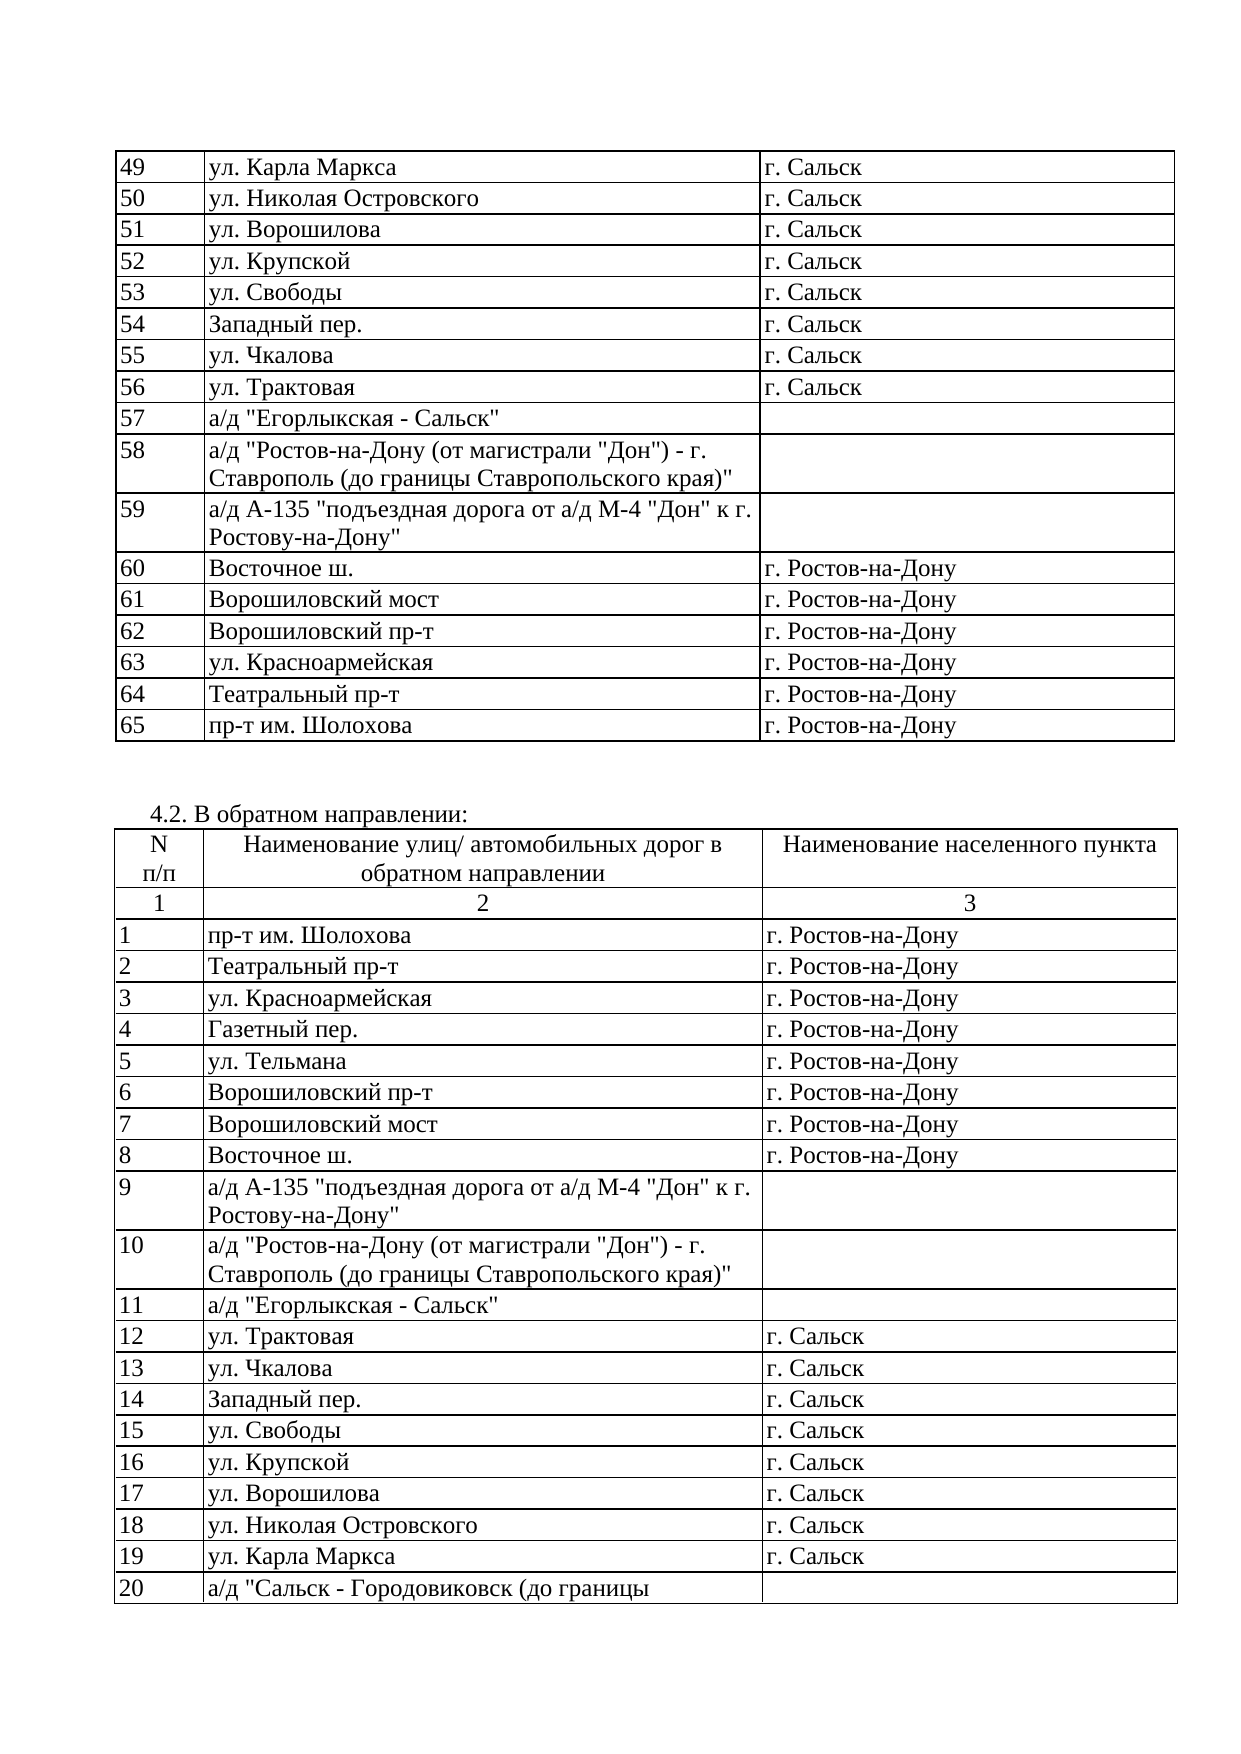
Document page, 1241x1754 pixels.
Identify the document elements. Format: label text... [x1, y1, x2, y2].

table_cell ул. Крупской [204, 1447, 762, 1477]
table_cell 2 [115, 951, 203, 981]
table_cell 14 [115, 1384, 203, 1414]
table_cell г. Ростов-на-Дону [761, 584, 1174, 614]
table_cell 60 [117, 553, 204, 583]
table_cell 8 [115, 1140, 203, 1170]
table_cell Западный пер. [205, 309, 759, 339]
table_cell г. Сальск [761, 309, 1174, 339]
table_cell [204, 1573, 762, 1602]
table_cell г. Сальск [761, 215, 1174, 244]
table_cell г. Сальск [761, 277, 1174, 307]
table_cell а/д А-135 "подъездная дорога от а/д М-4 "Дон" к г. Ростову-на-Дону" [205, 494, 759, 551]
table_cell [761, 435, 1174, 492]
table_cell г. Сальск [761, 372, 1174, 402]
table_cell г. Ростов-на-Дону [763, 950, 1177, 981]
table_cell а/д А-135 "подъездная дорога от а/д М-4 "Дон" к г. Ростову-на-Дону" [204, 1172, 762, 1229]
table_cell г. Сальск [761, 152, 1174, 181]
table_cell а/д "Ростов-на-Дону (от магистрали "Дон") - г. Ставрополь (до границы Ставропольского края)" [204, 1231, 762, 1288]
table_cell пр-т им. Шолохова [204, 920, 762, 950]
table_cell 3 [763, 887, 1177, 918]
table_cell г. Ростов-на-Дону [763, 981, 1177, 1013]
table_cell ул. Карла Маркса [205, 152, 759, 181]
table_cell ул. Ворошилова [205, 215, 759, 244]
table_cell 50 [117, 183, 204, 213]
table_cell [761, 403, 1174, 433]
table_cell г. Сальск [763, 1445, 1177, 1477]
table_cell 61 [117, 584, 204, 614]
table_cell [763, 1170, 1177, 1229]
table_cell 4 [115, 1014, 203, 1044]
table_cell 16 [115, 1446, 203, 1477]
table_cell 12 [115, 1321, 203, 1351]
table_cell 1 [115, 919, 203, 950]
table_cell Ворошиловский пр-т [204, 1077, 762, 1107]
table_cell 54 [117, 309, 204, 339]
table_cell г. Сальск [763, 1320, 1177, 1351]
table_cell 64 [117, 679, 204, 708]
table_cell ул. Чкалова [205, 340, 759, 370]
table_cell 20 [115, 1572, 203, 1602]
table_cell г. Сальск [763, 1351, 1177, 1382]
table_cell г. Сальск [763, 1414, 1177, 1445]
table_cell 63 [117, 647, 204, 677]
table_cell Театральный пр-т [204, 951, 762, 981]
table_cell 62 [117, 616, 204, 646]
table_cell Западный пер. [204, 1384, 762, 1414]
table_cell ул. Свободы [204, 1416, 762, 1445]
table_cell 11 [115, 1289, 203, 1319]
table_cell г. Ростов-на-Дону [761, 710, 1174, 740]
table_cell 15 [115, 1415, 203, 1445]
table_cell а/д "Ростов-на-Дону (от магистрали "Дон") - г. Ставрополь (до границы Ставропольского края)" [205, 435, 759, 492]
table_cell 1 [115, 888, 203, 918]
table_cell 53 [117, 277, 204, 307]
table_cell Ворошиловский мост [204, 1109, 762, 1138]
table_cell 9 [115, 1171, 203, 1229]
table_cell Театральный пр-т [205, 679, 759, 708]
table_cell ул. Карла Маркса [204, 1541, 762, 1571]
table_cell г. Сальск [761, 246, 1174, 276]
table_cell 57 [117, 403, 204, 433]
table_cell 56 [117, 372, 204, 402]
table_cell г. Ростов-на-Дону [763, 918, 1177, 950]
table_cell г. Сальск [763, 1477, 1177, 1508]
table_cell ул. Крупской [205, 246, 759, 276]
table_cell ул. Трактовая [204, 1321, 762, 1351]
table_cell г. Ростов-на-Дону [761, 679, 1174, 708]
table_cell г. Ростов-на-Дону [763, 1044, 1177, 1076]
table_cell [763, 1571, 1177, 1602]
table_cell 3 [115, 982, 203, 1013]
table_cell Ворошиловский мост [205, 584, 759, 614]
table_cell ул. Ворошилова [204, 1478, 762, 1508]
table_header Наименование улиц/ автомобильных дорог в обратном направлении [204, 830, 762, 887]
table_cell г. Ростов-на-Дону [763, 1139, 1177, 1170]
table_cell 13 [115, 1352, 203, 1382]
table_cell 10 [115, 1230, 203, 1288]
table_cell 6 [115, 1077, 203, 1107]
table_cell Газетный пер. [204, 1014, 762, 1044]
table_cell г. Ростов-на-Дону [761, 553, 1174, 583]
table_cell 51 [117, 215, 204, 244]
table_cell 17 [115, 1478, 203, 1508]
table_header Наименование населенного пункта [763, 830, 1177, 887]
table_cell а/д "Егорлыкская - Сальск" [204, 1290, 762, 1319]
table_cell ул. Чкалова [204, 1353, 762, 1382]
table_cell г. Ростов-на-Дону [763, 1013, 1177, 1044]
table_cell 55 [117, 340, 204, 370]
table_cell г. Ростов-на-Дону [763, 1076, 1177, 1107]
table_cell 59 [117, 494, 204, 551]
table_cell [763, 1229, 1177, 1288]
table_cell 49 [117, 152, 204, 181]
table_cell ул. Свободы [205, 277, 759, 307]
table_cell г. Сальск [761, 183, 1174, 213]
table_cell Восточное ш. [205, 553, 759, 583]
table_cell г. Сальск [763, 1383, 1177, 1414]
table_cell 5 [115, 1045, 203, 1076]
table_cell 58 [117, 435, 204, 492]
table_cell г. Ростов-на-Дону [763, 1107, 1177, 1138]
table_cell 19 [115, 1541, 203, 1571]
table_cell г. Ростов-на-Дону [761, 647, 1174, 677]
text 4.2. В обратном направлении: [150, 799, 1090, 828]
table_cell [761, 494, 1174, 551]
table_cell пр-т им. Шолохова [205, 710, 759, 740]
table_cell Восточное ш. [204, 1140, 762, 1170]
table_cell г. Сальск [763, 1508, 1177, 1540]
table_cell Ворошиловский пр-т [205, 616, 759, 646]
table_cell г. Сальск [763, 1540, 1177, 1571]
table_cell ул. Красноармейская [204, 983, 762, 1013]
table_cell [763, 1288, 1177, 1319]
table_header N п/п [115, 830, 203, 887]
table_cell 7 [115, 1108, 203, 1138]
table_cell 18 [115, 1509, 203, 1540]
table_cell а/д "Егорлыкская - Сальск" [205, 403, 759, 433]
table_cell г. Ростов-на-Дону [761, 616, 1174, 646]
table_cell г. Сальск [761, 340, 1174, 370]
table_cell 2 [204, 888, 762, 918]
table_cell 65 [117, 710, 204, 740]
table_cell ул. Тельмана [204, 1046, 762, 1076]
table_cell ул. Трактовая [205, 372, 759, 402]
table_cell 52 [117, 246, 204, 276]
table_cell ул. Николая Островского [205, 183, 759, 213]
table_cell ул. Красноармейская [205, 647, 759, 677]
table_cell ул. Николая Островского [204, 1510, 762, 1540]
